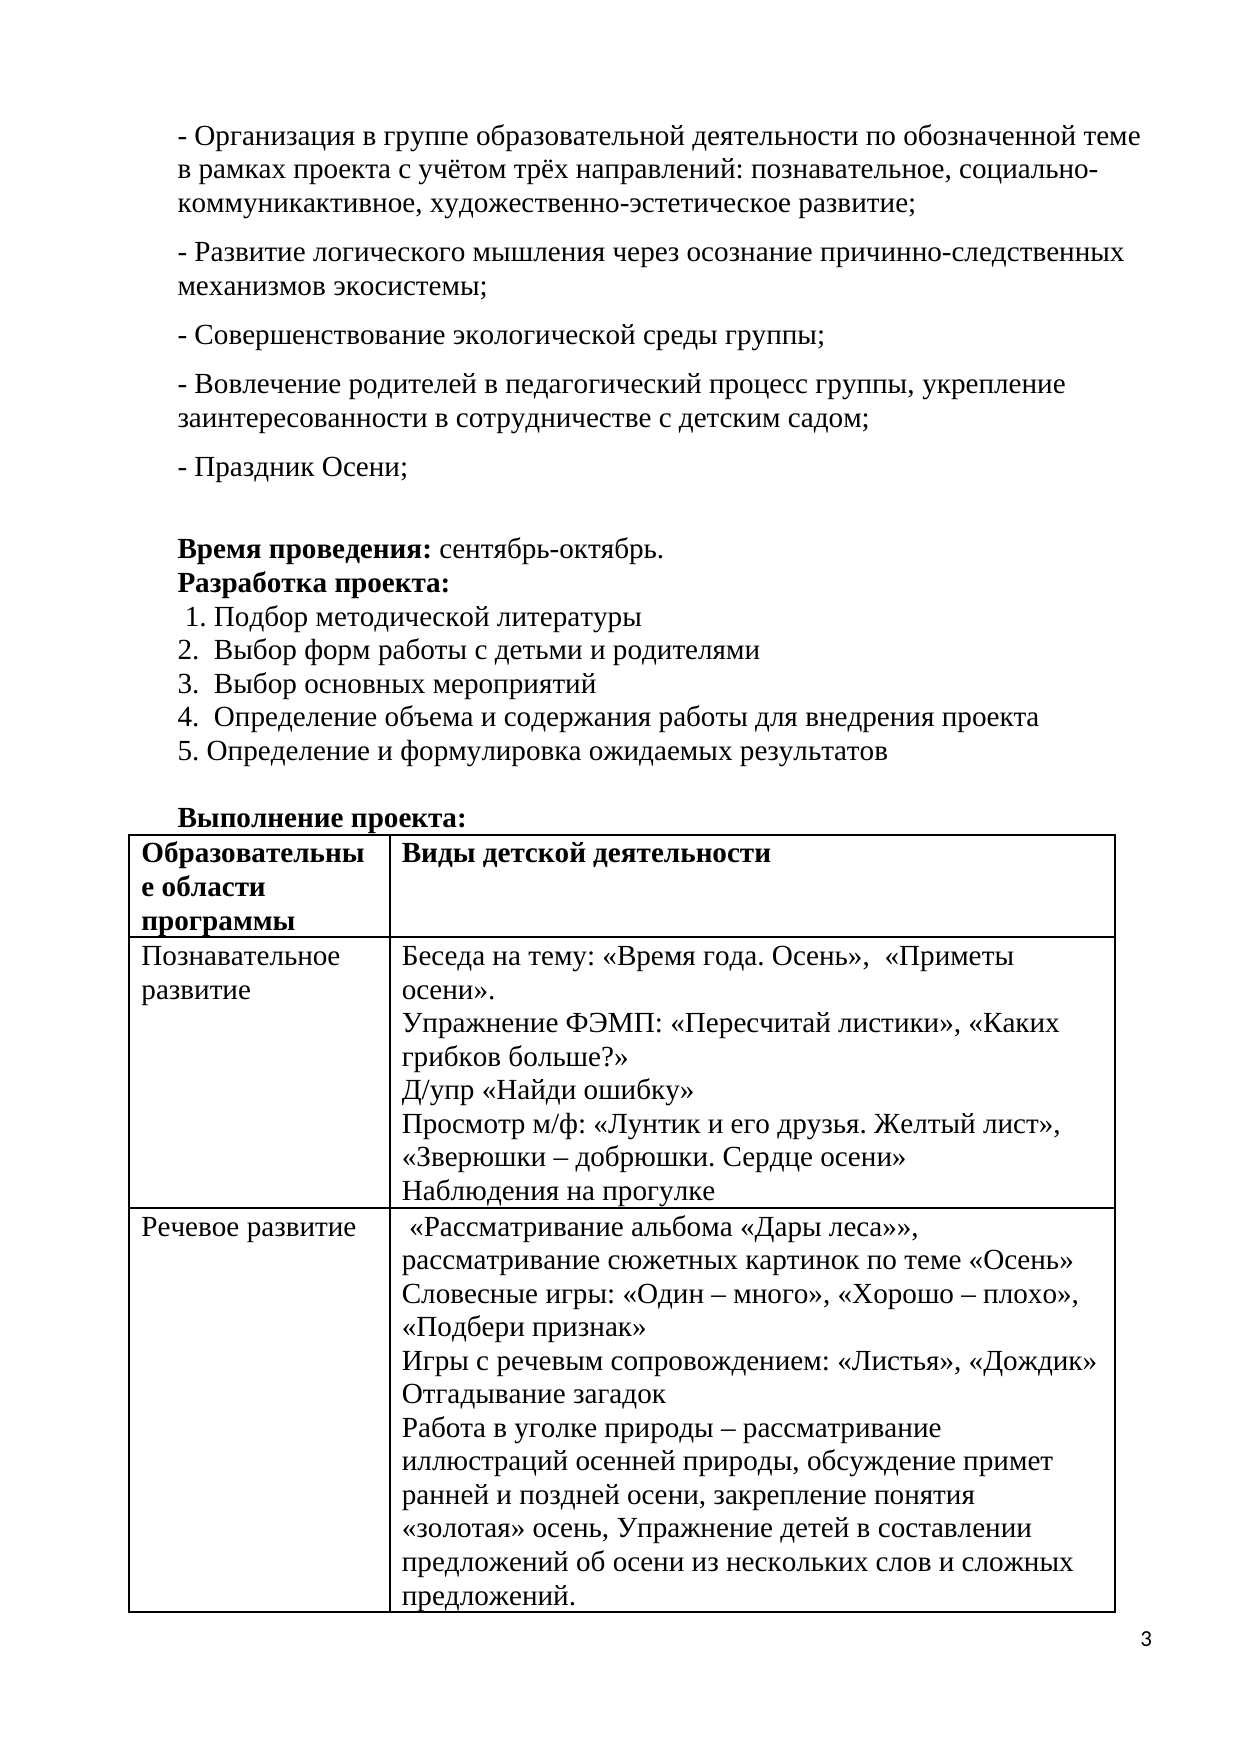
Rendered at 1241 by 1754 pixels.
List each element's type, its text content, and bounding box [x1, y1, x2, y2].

text 3. Выбор основных мероприятий [177, 666, 1152, 699]
text Разработка проекта: [177, 565, 1152, 599]
text 5. Определение и формулировка ожидаемых результатов [177, 733, 1152, 766]
text - Развитие логического мышления через осознание причинно-следственных механизмов экосистемы; [177, 234, 1152, 301]
text 2. Выбор форм работы с детьми и родителями [177, 632, 1152, 666]
text 1. Подбор методической литературы [177, 599, 1152, 632]
text - Вовлечение родителей в педагогический процесс группы, укрепление заинтересованности в сотрудничестве с детским садом; [177, 366, 1152, 433]
table_header Образовательные области программы [130, 836, 389, 936]
text - Организация в группе образовательной деятельности по обозначенной теме в рамках проекта с учётом трёх направлений: познавательное, социально-коммуникактивное, художественно-эстетическое развитие; [177, 118, 1152, 219]
table_cell Беседа на тему: «Время года. Осень», «Приметы осени». Упражнение ФЭМП: «Пересчитай листики», «Каких грибков больше?» Д/упр «Найди ошибку» Просмотр м/ф: «Лунтик и его друзья. Желтый лист», «Зверюшки – добрюшки. Сердце осени» Наблюдения на прогулке [391, 938, 1114, 1207]
text Выполнение проекта: [177, 800, 1152, 833]
text Время проведения: сентябрь-октябрь. [177, 532, 1152, 565]
text - Совершенствование экологической среды группы; [177, 317, 1152, 351]
text - Праздник Осени; [177, 449, 1152, 482]
table_cell «Рассматривание альбома «Дары леса»», рассматривание сюжетных картинок по теме «Осень» Словесные игры: «Один – много», «Хорошо – плохо», «Подбери признак» Игры с речевым сопровождением: «Листья», «Дождик» Отгадывание загадок Работа в уголке природы – рассматривание иллюстраций осенней природы, обсуждение примет ранней и поздней осени, закрепление понятия «золотая» осень, Упражнение детей в составлении предложений об осени из нескольких слов и сложных предложений. [391, 1209, 1114, 1611]
text 4. Определение объема и содержания работы для внедрения проекта [177, 699, 1152, 733]
table_cell Познавательное развитие [130, 938, 389, 1207]
table_cell Речевое развитие [130, 1209, 389, 1611]
table_header Виды детской деятельности [391, 836, 1114, 936]
